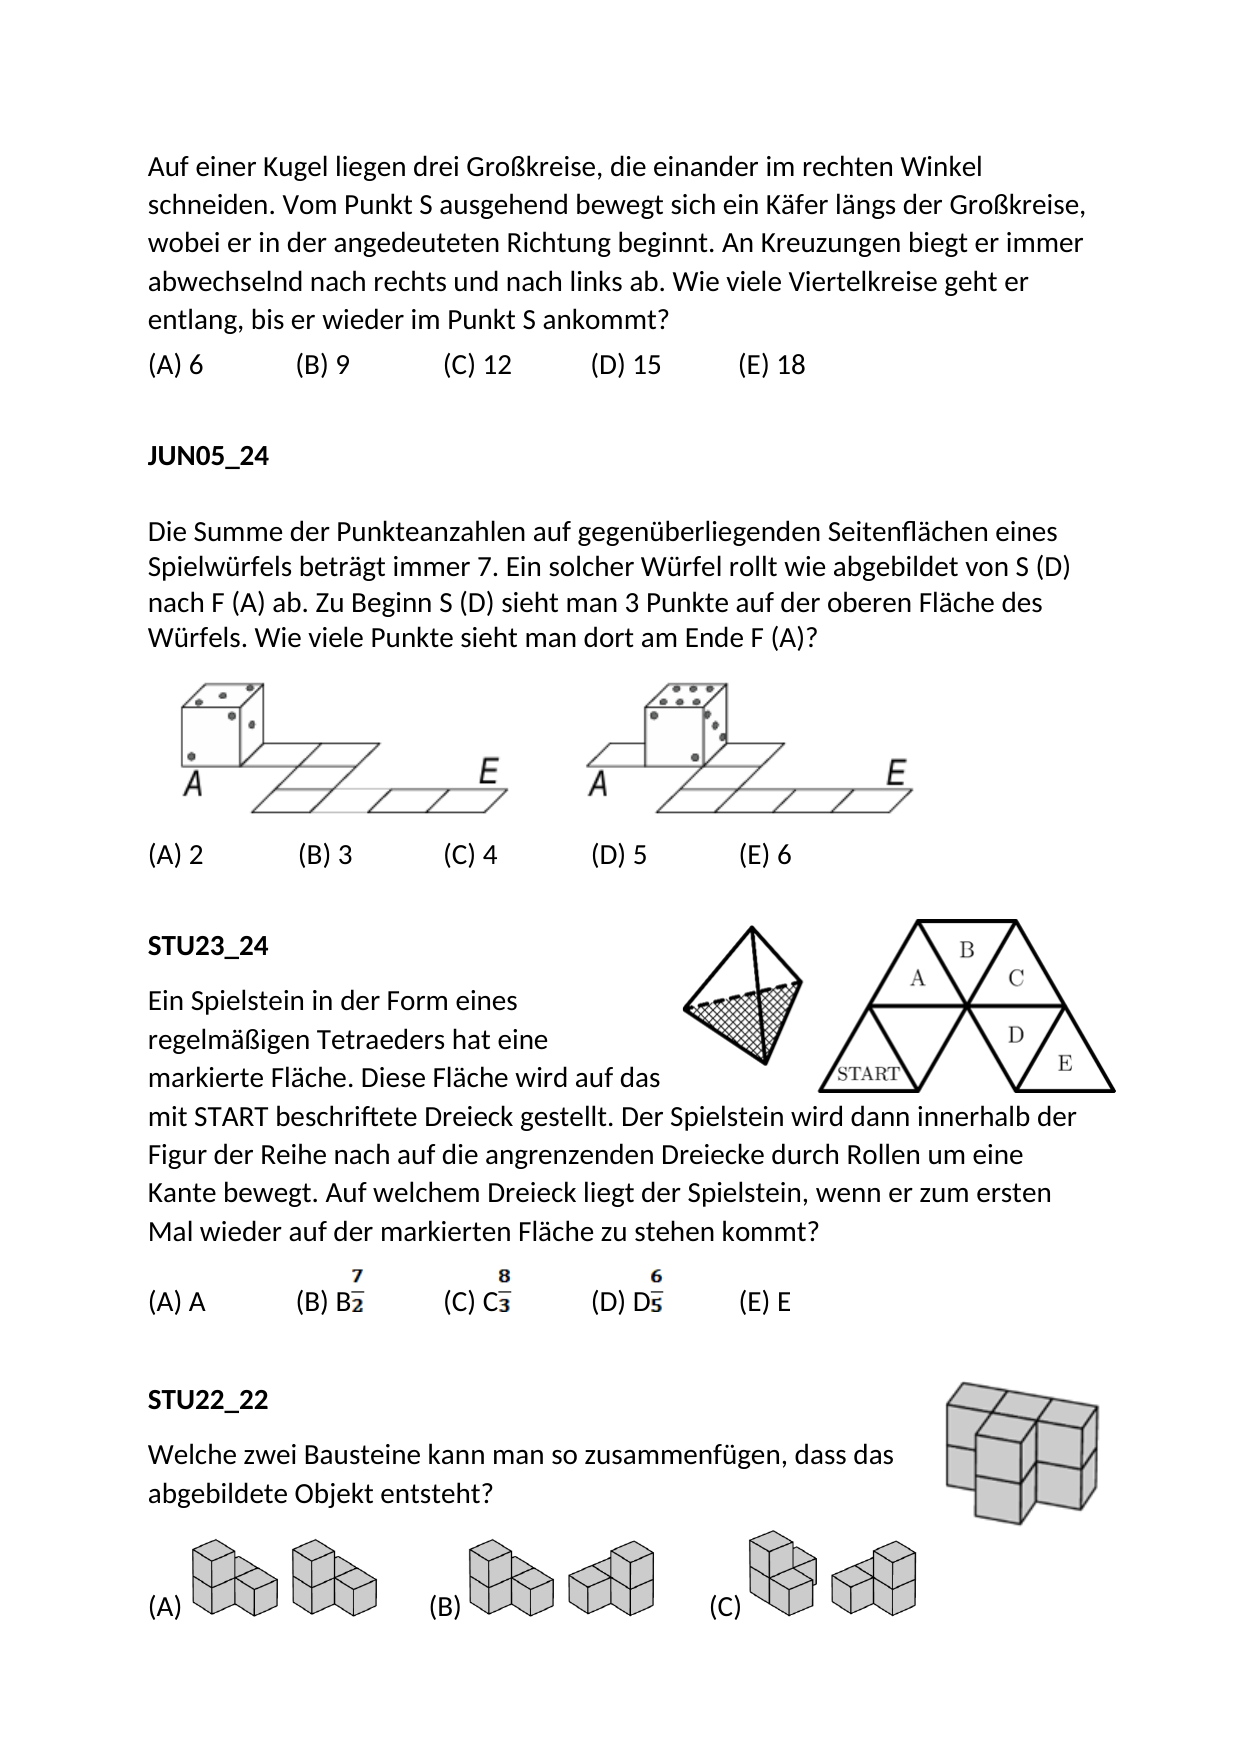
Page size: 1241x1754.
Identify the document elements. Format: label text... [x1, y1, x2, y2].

text STU23_24 [148, 927, 682, 963]
text Auf einer Kugel liegen drei Großkreise, die einander im rechten Winkel schneiden. Vom Punkt S ausgehend bewegt sich ein Käfer längs der Großkreise, wobei er in der angedeuteten Richtung beginnt. An Kreuzungen biegt er immer abwechselnd nach rechts und nach links ab. Wie viele Viertelkreise geht er entlang, bis er wieder im Punkt S ankommt? [148, 148, 1093, 337]
picture [650, 1268, 666, 1312]
picture [351, 1268, 367, 1312]
text STU22_22 [148, 1381, 945, 1417]
picture [830, 1540, 917, 1617]
text (A) A (B) B (C) C (D) D (E) E [148, 1268, 1093, 1319]
text (A) 6 (B) 9 (C) 12 (D) 15 (E) 18 [148, 346, 1093, 382]
text Die Summe der Punkteanzahlen auf gegenüberliegenden Seitenflächen eines Spielwürfels beträgt immer 7. Ein solcher Würfel rollt wie abgebildet von S (D) nach F (A) ab. Zu Beginn S (D) sieht man 3 Punkte auf der oberen Fläche des Würfels. Wie viele Punkte sieht man dort am Ende F (A)? [148, 513, 1093, 655]
text JUN05_24 [148, 437, 842, 472]
text (A) 2 (B) 3 (C) 4 (D) 5 (E) 6 [148, 836, 1093, 872]
text Welche zwei Bausteine kann man so zusammenfügen, dass das abgebildete Objekt entsteht? [148, 1436, 945, 1510]
picture [945, 1381, 1100, 1527]
picture [567, 1540, 655, 1617]
picture [192, 1538, 279, 1617]
picture [468, 1538, 555, 1617]
picture [291, 1538, 378, 1617]
picture [498, 1268, 514, 1312]
text Ein Spielstein in der Form eines regelmäßigen Tetraeders hat eine markierte Fläche. Diese Fläche wird auf das mit START beschriftete Dreieck gestellt. Der Spielstein wird dann innerhalb der Figur der Reihe nach auf die angrenzenden Dreiecke durch Rollen um eine Kante bewegt. Auf welchem Dreieck liegt der Spielstein, wenn er zum ersten Mal wieder auf der markierten Fläche zu stehen kommt? [148, 982, 1093, 1248]
picture [748, 1530, 818, 1617]
picture [147, 655, 940, 837]
picture [682, 919, 1116, 1093]
